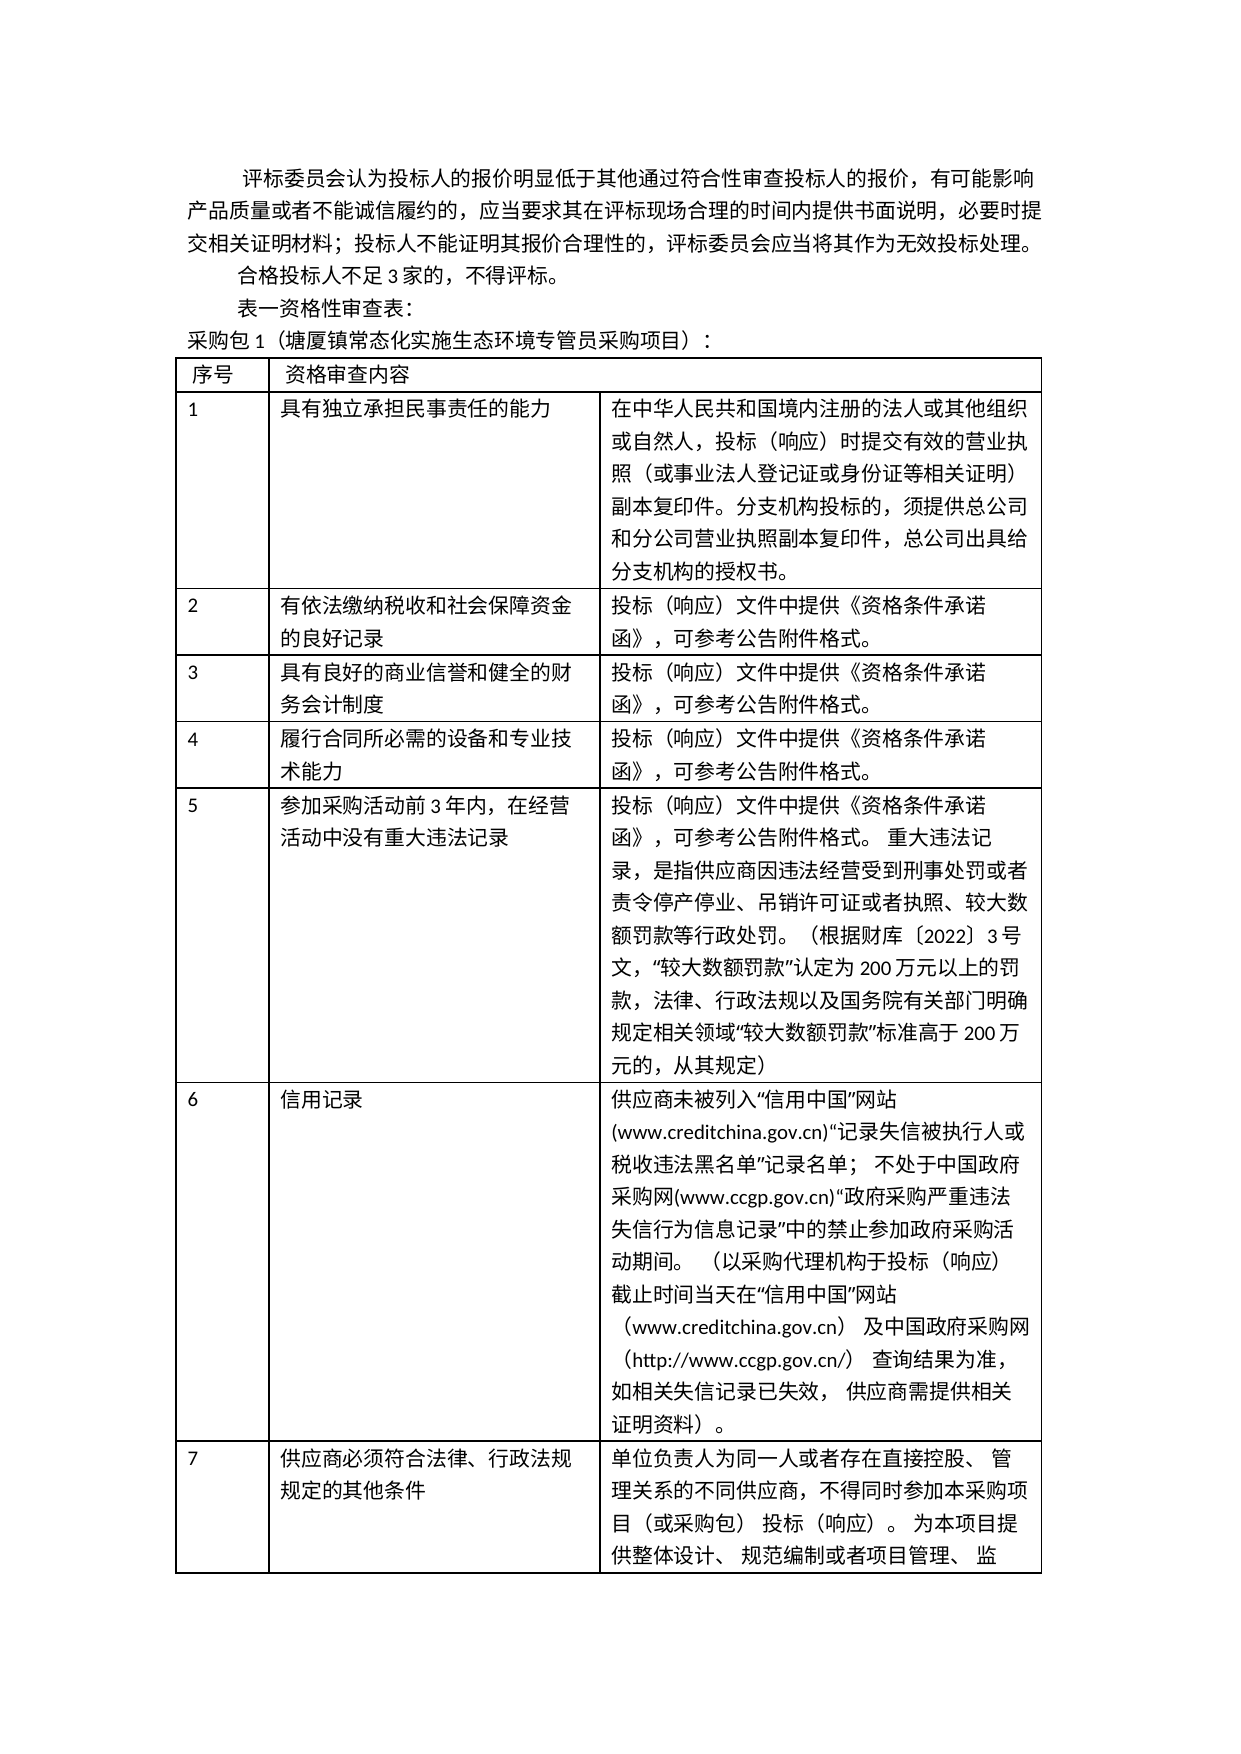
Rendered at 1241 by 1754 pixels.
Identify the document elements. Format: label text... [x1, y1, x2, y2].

table_header 资格审查内容 [270, 359, 1041, 391]
table_cell 2 [177, 589, 268, 654]
table_cell 5 [177, 789, 268, 1081]
table_cell 有依法缴纳税收和社会保障资金的良好记录 [270, 589, 599, 654]
table_header 序号 [177, 359, 268, 391]
table_cell 7 [177, 1442, 268, 1572]
text 表一资格性审查表： [187, 292, 1053, 324]
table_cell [601, 1442, 1041, 1572]
table_cell 参加采购活动前3年内，在经营活动中没有重大违法记录 [270, 789, 599, 1081]
table_cell 投标（响应）文件中提供《资格条件承诺函》，可参考公告附件格式。 [601, 656, 1041, 721]
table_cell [270, 1442, 599, 1572]
table_cell 在中华人民共和国境内注册的法人或其他组织或自然人，投标（响应）时提交有效的营业执照（或事业法人登记证或身份证等相关证明） 副本复印件。分支机构投标的，须提供总公司和分公司营业执照副本复印件，总公司出具给分支机构的授权书。 [601, 393, 1041, 588]
table_cell 信用记录 [270, 1083, 599, 1440]
table_cell 1 [177, 393, 268, 588]
table_cell 3 [177, 656, 268, 721]
table_cell 履行合同所必需的设备和专业技术能力 [270, 722, 599, 787]
table_cell 供应商未被列入“信用中国”网站(www.creditchina.gov.cn)“记录失信被执行人或税收违法黑名单”记录名单； 不处于中国政府采购网(www.ccgp.gov.cn)“政府采购严重违法失信行为信息记录”中的禁止参加政府采购活动期间。 （以采购代理机构于投标（响应） 截止时间当天在“信用中国”网站（www.creditchina.gov.cn） 及中国政府采购网（http://www.ccgp.gov.cn/） 查询结果为准， 如相关失信记录已失效， 供应商需提供相关证明资料）。 [601, 1083, 1041, 1440]
table_cell 6 [177, 1083, 268, 1440]
table_cell 投标（响应）文件中提供《资格条件承诺函》，可参考公告附件格式。 重大违法记录，是指供应商因违法经营受到刑事处罚或者责令停产停业、吊销许可证或者执照、较大数额罚款等行政处罚。（根据财库〔2022〕3号文，“较大数额罚款”认定为200万元以上的罚款，法律、行政法规以及国务院有关部门明确规定相关领域“较大数额罚款”标准高于200万元的，从其规定） [601, 789, 1041, 1081]
text 评标委员会认为投标人的报价明显低于其他通过符合性审查投标人的报价，有可能影响产品质量或者不能诚信履约的，应当要求其在评标现场合理的时间内提供书面说明，必要时提交相关证明材料；投标人不能证明其报价合理性的，评标委员会应当将其作为无效投标处理。 [187, 162, 1053, 259]
table_cell 具有良好的商业信誉和健全的财务会计制度 [270, 656, 599, 721]
table_cell 4 [177, 722, 268, 787]
table_cell 投标（响应）文件中提供《资格条件承诺函》，可参考公告附件格式。 [601, 722, 1041, 787]
table_cell 投标（响应）文件中提供《资格条件承诺函》，可参考公告附件格式。 [601, 589, 1041, 654]
text 采购包1（塘厦镇常态化实施生态环境专管员采购项目）： [187, 324, 1053, 357]
table_cell 具有独立承担民事责任的能力 [270, 393, 599, 588]
text 合格投标人不足3家的，不得评标。 [187, 259, 1053, 292]
